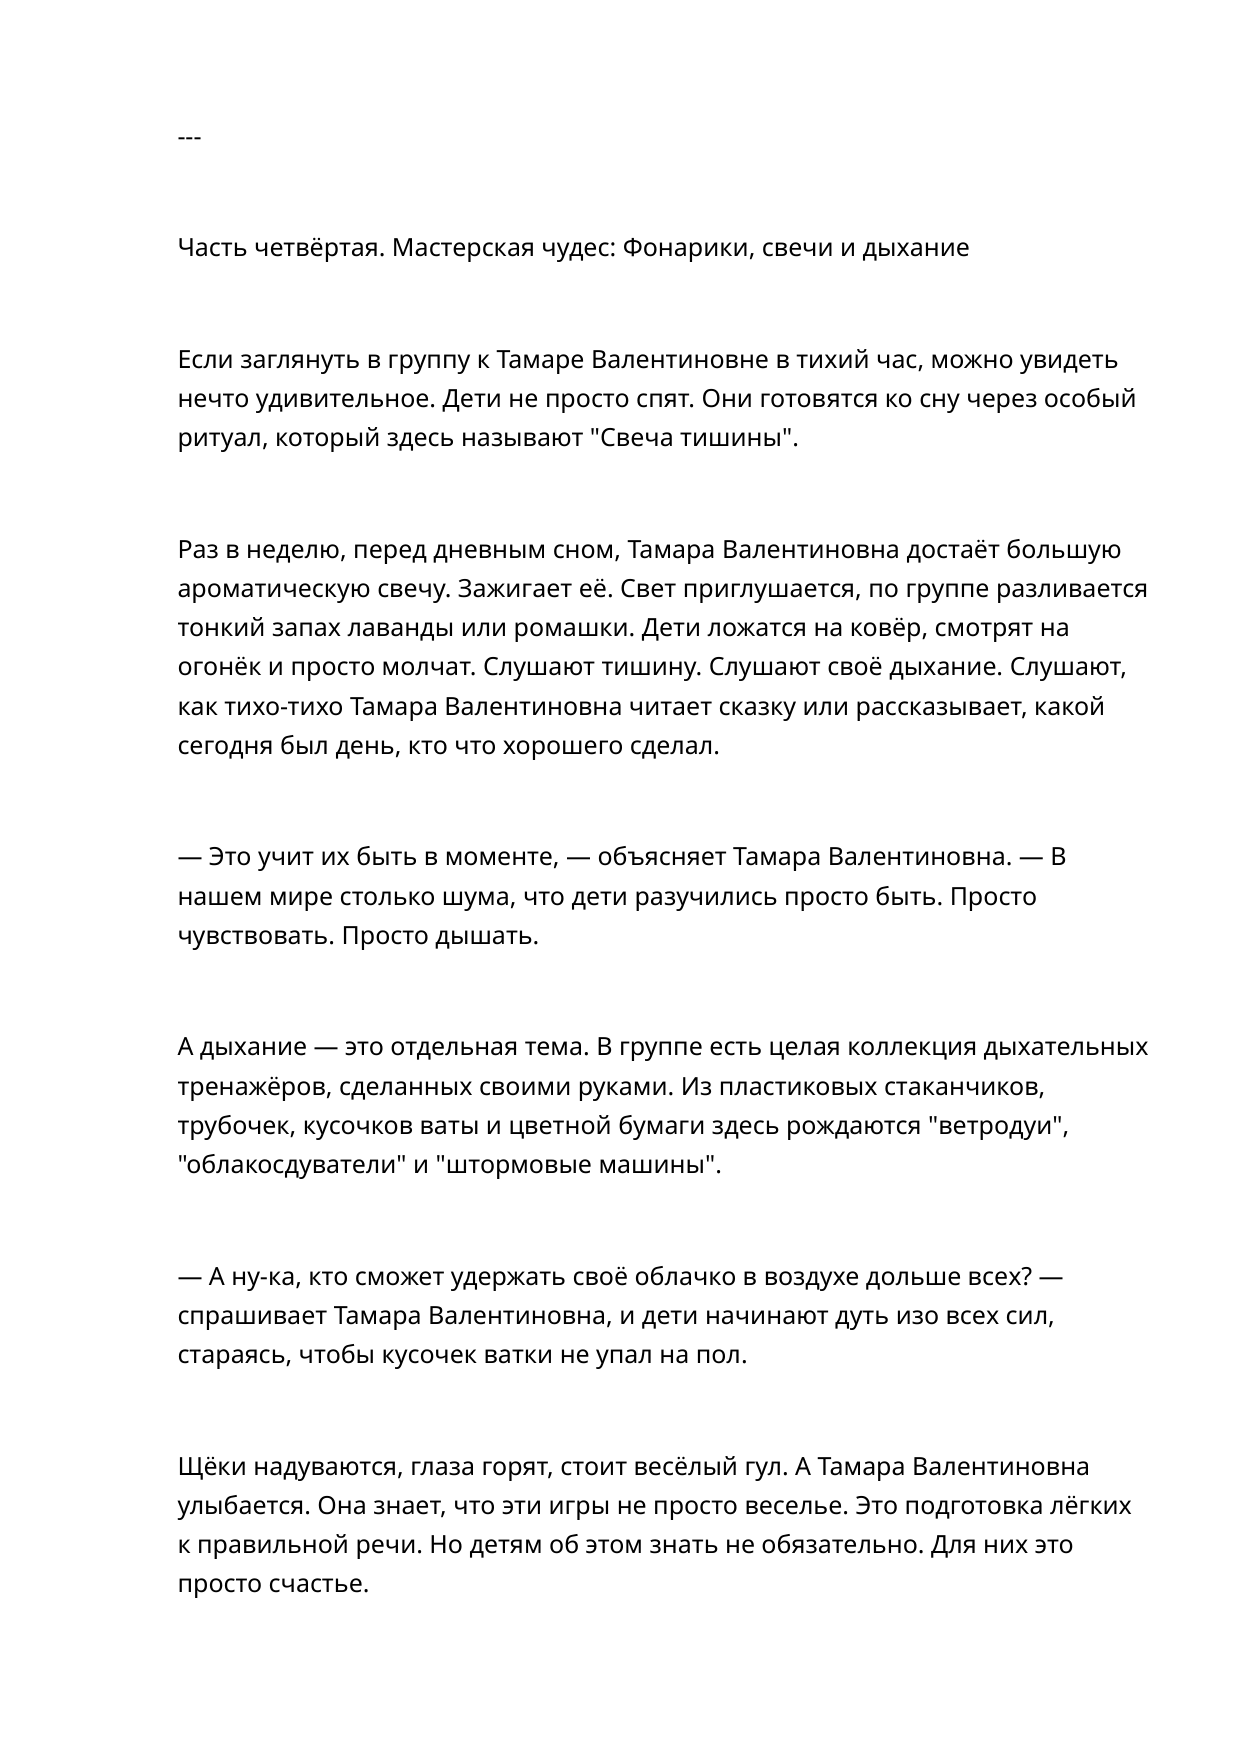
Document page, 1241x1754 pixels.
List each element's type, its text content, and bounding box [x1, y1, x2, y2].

text А дыхание — это отдельная тема. В группе есть целая коллекция дыхательных тренажёров, сделанных своими руками. Из пластиковых стаканчиков, трубочек, кусочков ваты и цветной бумаги здесь рождаются "ветродуи", "облакосдуватели" и "штормовые машины". [177, 1029, 1152, 1181]
text Щёки надуваются, глаза горят, стоит весёлый гул. А Тамара Валентиновна улыбается. Она знает, что эти игры не просто веселье. Это подготовка лёгких к правильной речи. Но детям об этом знать не обязательно. Для них это просто счастье. [177, 1448, 1152, 1600]
text — А ну-ка, кто сможет удержать своё облачко в воздухе дольше всех? — спрашивает Тамара Валентиновна, и дети начинают дуть изо всех сил, стараясь, чтобы кусочек ватки не упал на пол. [177, 1258, 1152, 1371]
text Если заглянуть в группу к Тамаре Валентиновне в тихий час, можно увидеть нечто удивительное. Дети не просто спят. Они готовятся ко сну через особый ритуал, который здесь называют "Свеча тишины". [177, 341, 1152, 454]
text — Это учит их быть в моменте, — объясняет Тамара Валентиновна. — В нашем мире столько шума, что дети разучились просто быть. Просто чувствовать. Просто дышать. [177, 839, 1152, 951]
text Раз в неделю, перед дневным сном, Тамара Валентиновна достаёт большую ароматическую свечу. Зажигает её. Свет приглушается, по группе разливается тонкий запах лаванды или ромашки. Дети ложатся на ковёр, смотрят на огонёк и просто молчат. Слушают тишину. Слушают своё дыхание. Слушают, как тихо-тихо Тамара Валентиновна читает сказку или рассказывает, какой сегодня был день, кто что хорошего сделал. [177, 531, 1152, 761]
text --- [177, 118, 1152, 152]
text Часть четвёртая. Мастерская чудес: Фонарики, свечи и дыхание [177, 230, 1152, 264]
